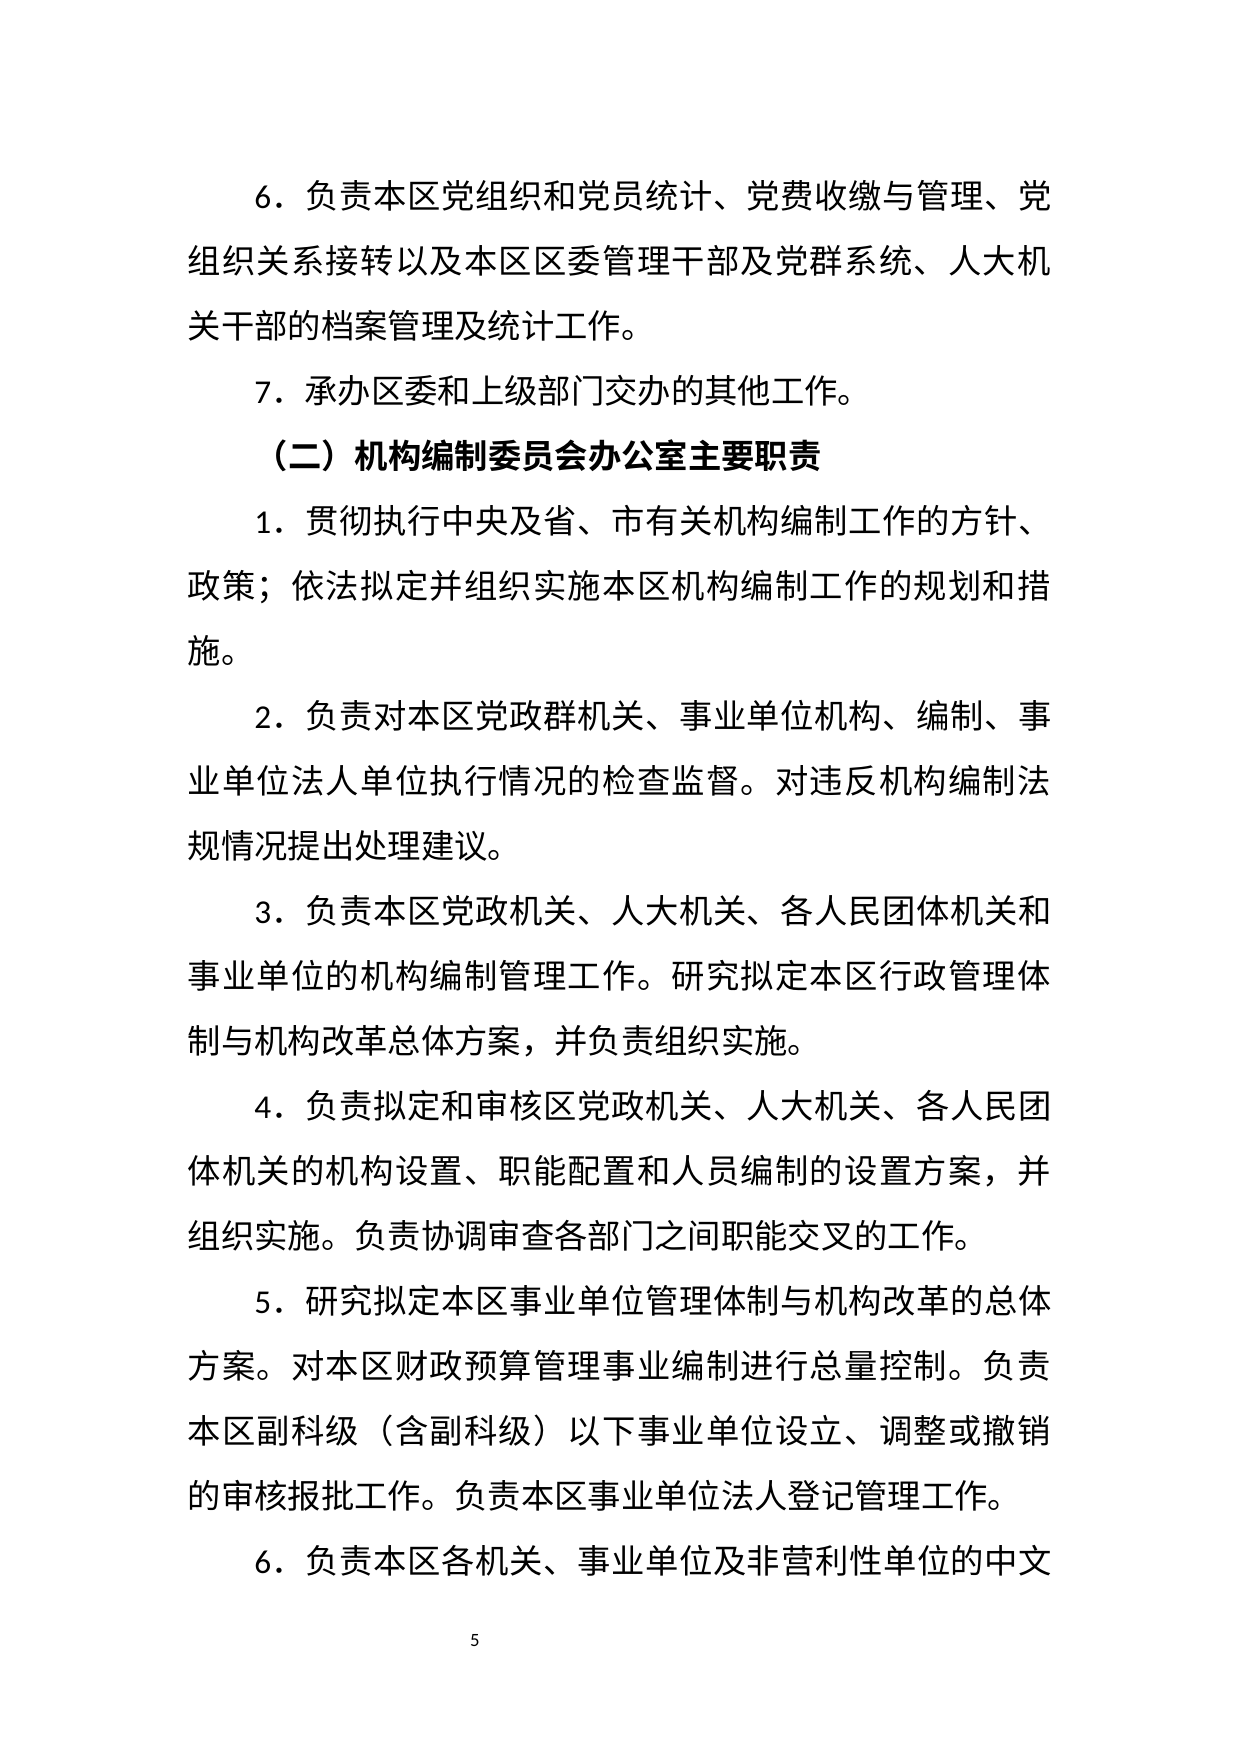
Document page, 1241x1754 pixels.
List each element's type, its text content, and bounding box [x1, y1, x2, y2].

text 2．负责对本区党政群机关、事业单位机构、编制、事业单位法人单位执行情况的检查监督。对违反机构编制法规情况提出处理建议。 [187, 682, 1053, 877]
text 3．负责本区党政机关、人大机关、各人民团体机关和事业单位的机构编制管理工作。研究拟定本区行政管理体制与机构改革总体方案，并负责组织实施。 [187, 877, 1053, 1072]
text （二）机构编制委员会办公室主要职责 [187, 422, 1053, 487]
text 7．承办区委和上级部门交办的其他工作。 [187, 357, 1053, 422]
text 1．贯彻执行中央及省、市有关机构编制工作的方针、政策；依法拟定并组织实施本区机构编制工作的规划和措施。 [187, 487, 1053, 682]
text 4．负责拟定和审核区党政机关、人大机关、各人民团体机关的机构设置、职能配置和人员编制的设置方案，并组织实施。负责协调审查各部门之间职能交叉的工作。 [187, 1072, 1053, 1267]
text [187, 1527, 1053, 1592]
text 6．负责本区党组织和党员统计、党费收缴与管理、党组织关系接转以及本区区委管理干部及党群系统、人大机关干部的档案管理及统计工作。 [187, 162, 1053, 357]
text 5．研究拟定本区事业单位管理体制与机构改革的总体方案。对本区财政预算管理事业编制进行总量控制。负责本区副科级（含副科级）以下事业单位设立、调整或撤销的审核报批工作。负责本区事业单位法人登记管理工作。 [187, 1267, 1053, 1527]
